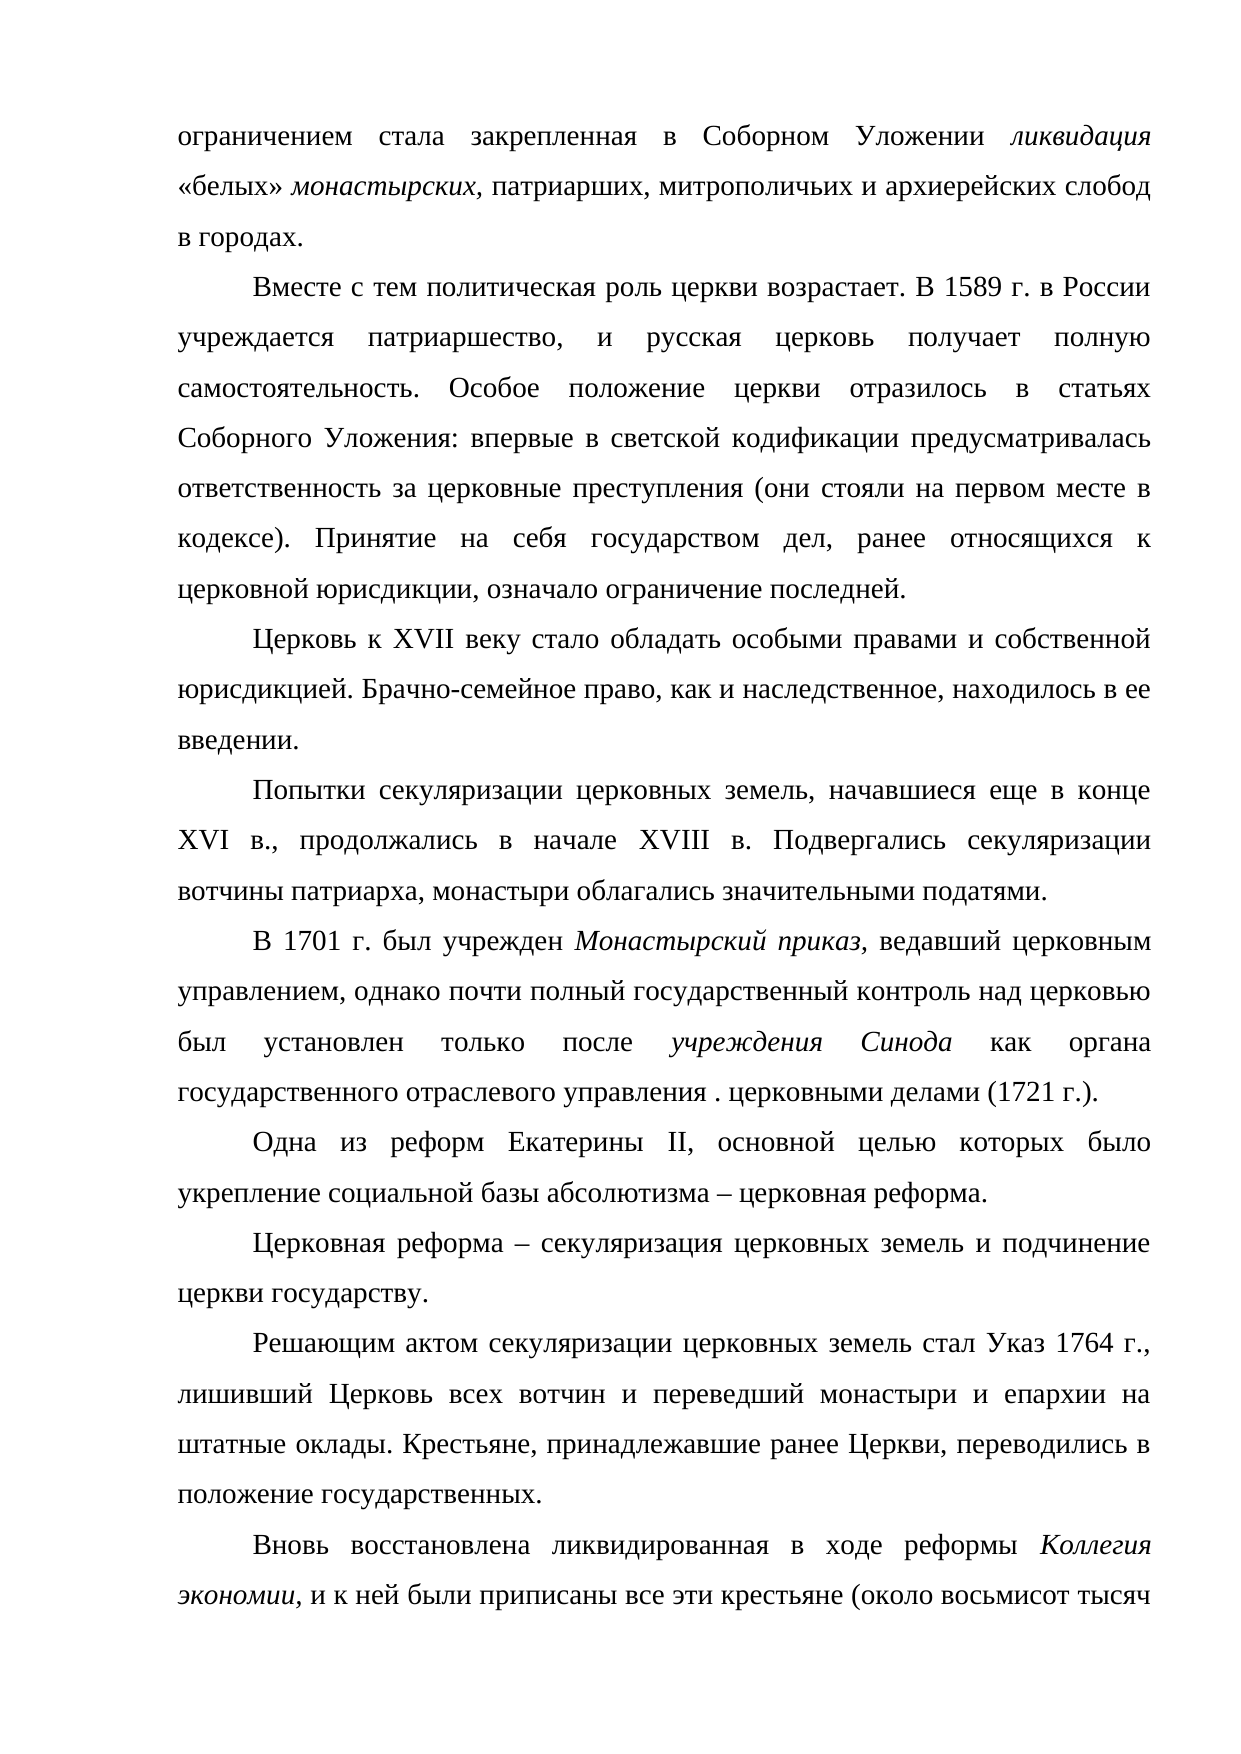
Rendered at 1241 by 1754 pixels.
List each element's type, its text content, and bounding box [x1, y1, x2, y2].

text Вместе с тем политическая роль церкви возрастает. В 1589 г. в России учреждается патриаршество, и русская церковь получает полную самостоятельность. Особое положение церкви отразилось в статьях Соборного Уложения: впервые в светской кодификации предусматривалась ответственность за церковные преступления (они стояли на первом месте в кодексе). Принятие на себя государством дел, ранее относящихся к церковной юрисдикции, означало ограничение последней. [177, 269, 1152, 604]
text Церковь к XVII веку стало обладать особыми правами и собственной юрисдикцией. Брачно-семейное право, как и наследственное, находилось в ее введении. [177, 621, 1152, 755]
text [177, 118, 1152, 252]
text Церковная реформа – секуляризация церковных земель и подчинение церкви государству. [177, 1225, 1152, 1309]
text В 1701 г. был учрежден Монастырский приказ, ведавший церковным управлением, однако почти полный государственный контроль над церковью был установлен только после учреждения Синода как органа государственного отраслевого управления . церковными делами (1721 г.). [177, 923, 1152, 1108]
text Одна из реформ Екатерины II, основной целью которых было укрепление социальной базы абсолютизма – церковная реформа. [177, 1124, 1152, 1208]
text Решающим актом секуляризации церковных земель стал Указ 1764 г., лишивший Церковь всех вотчин и переведший монастыри и епархии на штатные оклады. Крестьяне, принадлежавшие ранее Церкви, переводились в положение государственных. [177, 1326, 1152, 1510]
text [177, 1527, 1152, 1611]
text Попытки секуляризации церковных земель, начавшиеся еще в конце XVI в., продолжались в начале XVIII в. Подвергались секуляризации вотчины патриарха, монастыри облагались значительными податями. [177, 772, 1152, 906]
